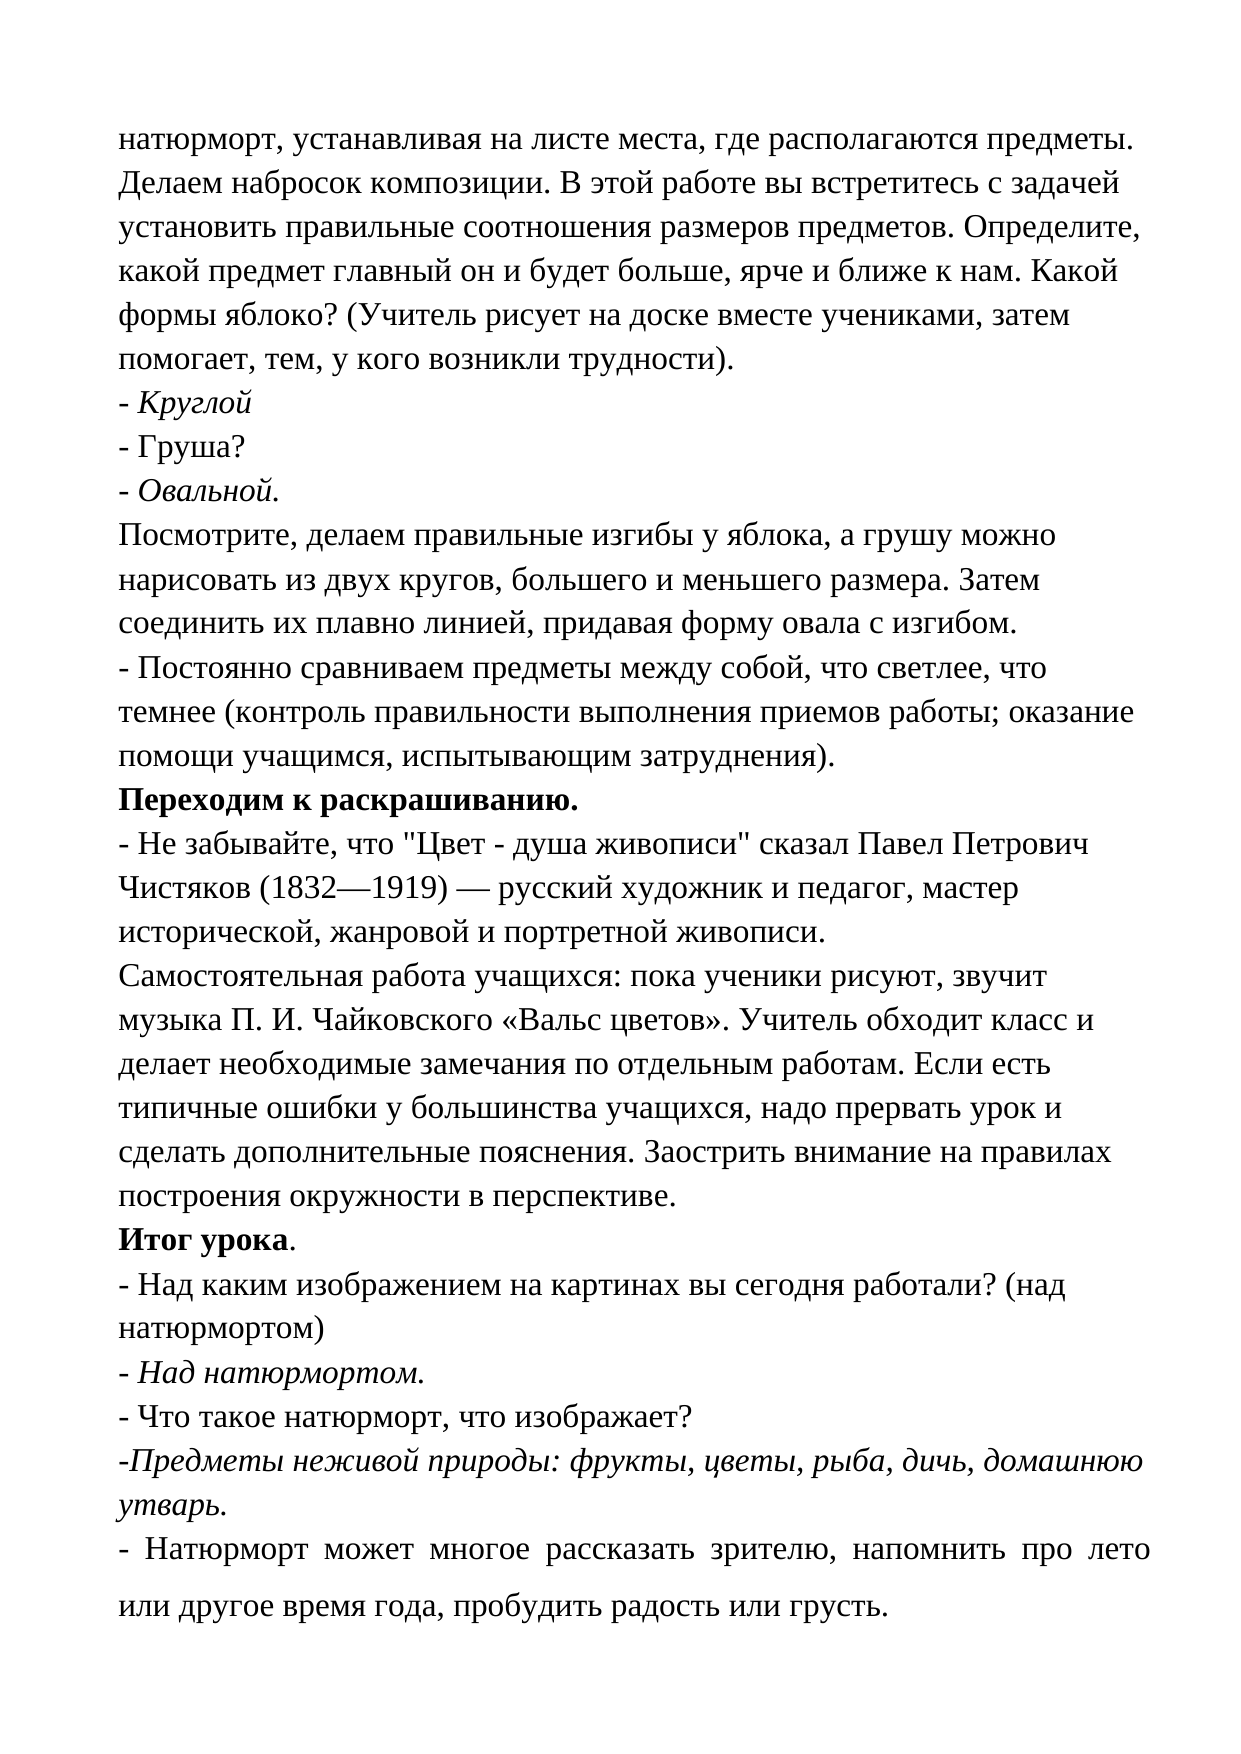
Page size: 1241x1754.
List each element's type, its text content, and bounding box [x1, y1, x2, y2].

text - Круглой [118, 382, 1152, 421]
text - Груша? [118, 427, 1152, 465]
text - Над каким изображением на картинах вы сегодня работали? (над натюрмортом) [118, 1264, 1152, 1346]
text -Предметы неживой природы: фрукты, цветы, рыба, дичь, домашнюю утварь. [118, 1440, 1152, 1522]
text Посмотрите, делаем правильные изгибы у яблока, а грушу можно нарисовать из двух кругов, большего и меньшего размера. Затем соединить их плавно линией, придавая форму овала с изгибом. [118, 515, 1152, 641]
text - Не забывайте, что "Цвет - душа живописи" сказал Павел Петрович Чистяков (1832—1919) — русский художник и педагог, мастер исторической, жанровой и портретной живописи. [118, 823, 1152, 949]
text - Овальной. [118, 471, 1152, 509]
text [118, 118, 1152, 377]
text - Что такое натюрморт, что изображает? [118, 1396, 1152, 1434]
text - Над натюрмортом. [118, 1352, 1152, 1390]
text - Постоянно сравниваем предметы между собой, что светлее, что темнее (контроль правильности выполнения приемов работы; оказание помощи учащимся, испытывающим затруднения). [118, 647, 1152, 773]
text Самостоятельная работа учащихся: пока ученики рисуют, звучит музыка П. И. Чайковского «Вальс цветов». Учитель обходит класс и делает необходимые замечания по отдельным работам. Если есть типичные ошибки у большинства учащихся, надо прервать урок и сделать дополнительные пояснения. Заострить внимание на правилах построения окружности в перспективе. [118, 955, 1152, 1214]
text Переходим к раскрашиванию. [118, 779, 1152, 817]
text - Натюрморт может многое рассказать зрителю, напомнить про лето или другое время года, пробудить радость или грусть. [118, 1528, 1152, 1624]
text Итог урока. [118, 1220, 1152, 1258]
